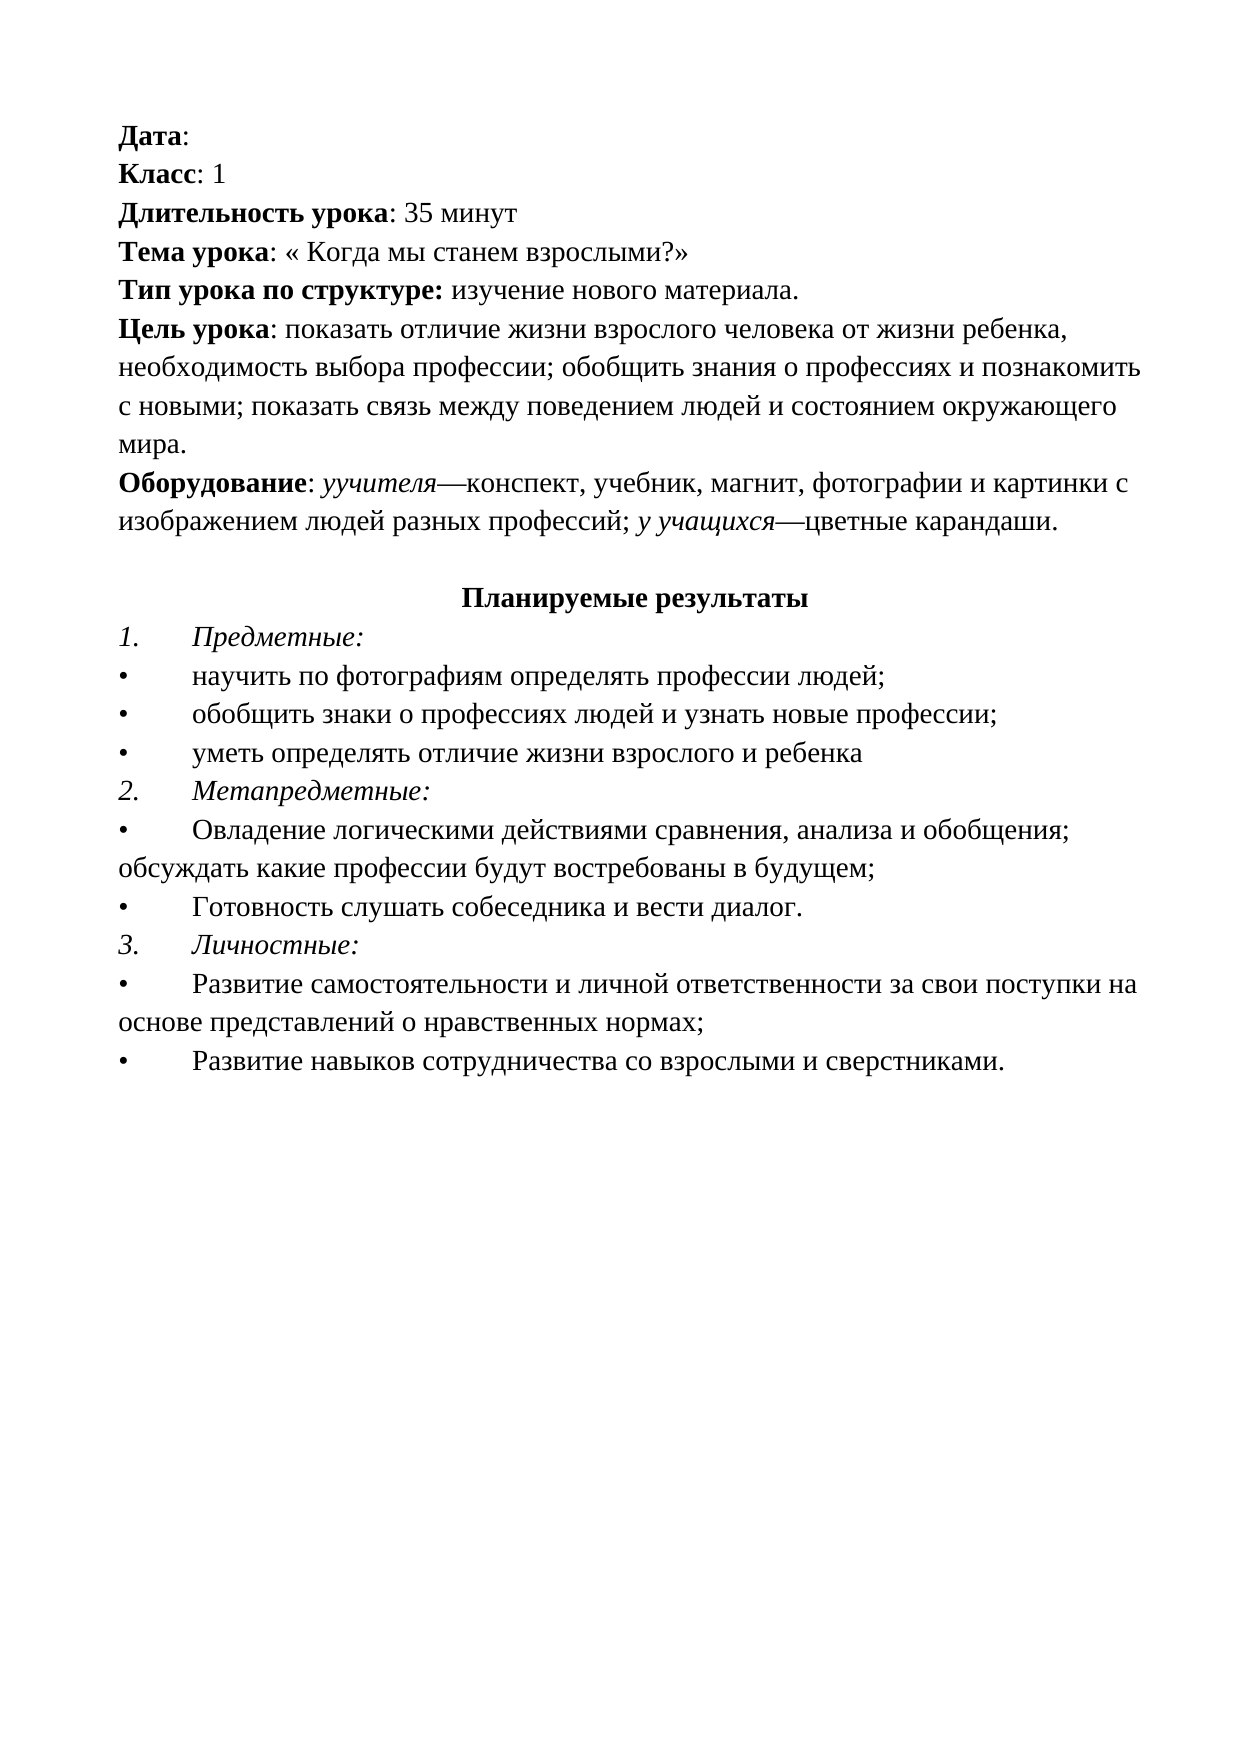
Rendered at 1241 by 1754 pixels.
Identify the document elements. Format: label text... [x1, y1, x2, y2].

text Класс: 1 [118, 157, 1152, 190]
text • Развитие самостоятельности и личной ответственности за свои поступки на основе представлений о нравственных нормах; [118, 966, 1152, 1038]
text 2. Метапредметные: [118, 773, 1152, 807]
text Тип урока по структуре: изучение нового материала. [118, 272, 1152, 306]
text Оборудование: уучителя—конспект, учебник, магнит, фотографии и картинки с изображением людей разных профессий; у учащихся—цветные карандаши. [118, 465, 1152, 537]
text Тема урока: « Когда мы станем взрослыми?» [118, 234, 1152, 267]
text Длительность урока: 35 минут [118, 195, 1152, 229]
text Цель урока: показать отличие жизни взрослого человека от жизни ребенка, необходимость выбора профессии; обобщить знания о профессиях и познакомить с новыми; показать связь между поведением людей и состоянием окружающего мира. [118, 311, 1152, 460]
text Дата: [118, 118, 1152, 152]
text 1. Предметные: [118, 619, 1152, 653]
text • научить по фотографиям определять профессии людей; [118, 658, 1152, 691]
text • Готовность слушать собеседника и вести диалог. [118, 889, 1152, 922]
text 3. Личностные: [118, 927, 1152, 961]
text • обобщить знаки о профессиях людей и узнать новые профессии; [118, 696, 1152, 730]
text • Развитие навыков сотрудничества со взрослыми и сверстниками. [118, 1043, 1152, 1077]
text • Овладение логическими действиями сравнения, анализа и обобщения; обсуждать какие профессии будут востребованы в будущем; [118, 812, 1152, 884]
text Планируемые результаты [118, 581, 1152, 614]
text • уметь определять отличие жизни взрослого и ребенка [118, 735, 1152, 768]
